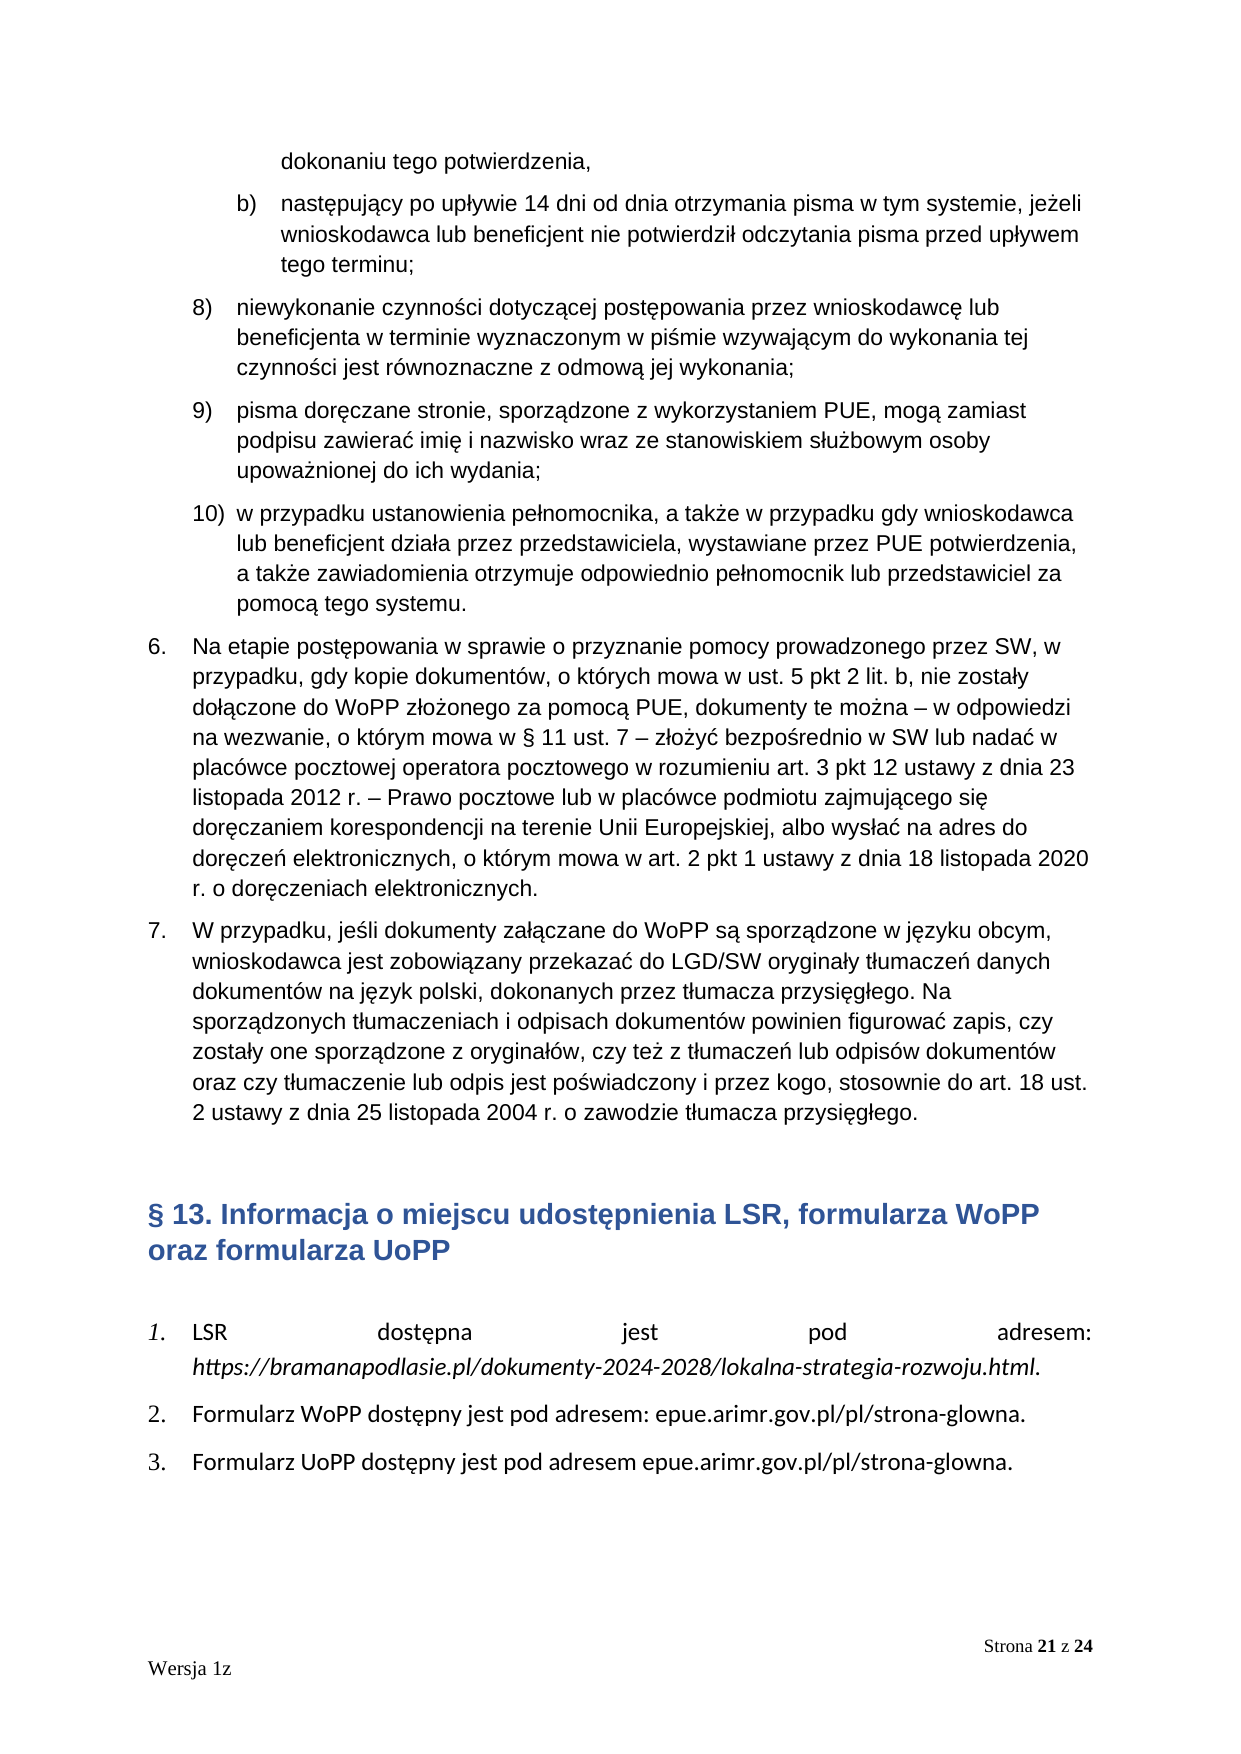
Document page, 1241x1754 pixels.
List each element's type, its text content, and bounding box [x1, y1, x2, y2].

list w przypadku ustanowienia pełnomocnika, a także w przypadku gdy wnioskodawca lub beneficjent działa przez przedstawiciela, wystawiane przez PUE potwierdzenia, a także zawiadomienia otrzymuje odpowiednio pełnomocnik lub przedstawiciel za pomocą tego systemu. [192, 500, 1092, 617]
list W przypadku, jeśli dokumenty załączane do WoPP są sporządzone w języku obcym, wnioskodawca jest zobowiązany przekazać do LGD/SW oryginały tłumaczeń danych dokumentów na język polski, dokonanych przez tłumacza przysięgłego. Na sporządzonych tłumaczeniach i odpisach dokumentów powinien figurować zapis, czy zostały one sporządzone z oryginałów, czy też z tłumaczeń lub odpisów dokumentów oraz czy tłumaczenie lub odpis jest poświadczony i przez kogo, stosownie do art. 18 ust. 2 ustawy z dnia 25 listopada 2004 r. o zawodzie tłumacza przysięgłego. [148, 917, 1092, 1125]
subtitle § 13. Informacja o miejscu udostępnienia LSR, formularza WoPP oraz formularza UoPP [148, 1197, 1092, 1266]
list LSR dostępna jest pod adresem: https://bramanapodlasie.pl/dokumenty-2024-2028/lokalna-strategia-rozwoju.html. [148, 1316, 1092, 1381]
list Formularz UoPP dostępny jest pod adresem epue.arimr.gov.pl/pl/strona-glowna. [148, 1446, 1092, 1476]
list Na etapie postępowania w sprawie o przyznanie pomocy prowadzonego przez SW, w przypadku, gdy kopie dokumentów, o których mowa w ust. 5 pkt 2 lit. b, nie zostały dołączone do WoPP złożonego za pomocą PUE, dokumenty te można – w odpowiedzi na wezwanie, o którym mowa w § 11 ust. 7 – złożyć bezpośrednio w SW lub nadać w placówce pocztowej operatora pocztowego w rozumieniu art. 3 pkt 12 ustawy z dnia 23 listopada 2012 r. – Prawo pocztowe lub w placówce podmiotu zajmującego się doręczaniem korespondencji na terenie Unii Europejskiej, albo wysłać na adres do doręczeń elektronicznych, o którym mowa w art. 2 pkt 1 ustawy z dnia 18 listopada 2020 r. o doręczeniach elektronicznych. [148, 633, 1092, 901]
list pisma doręczane stronie, sporządzone z wykorzystaniem PUE, mogą zamiast podpisu zawierać imię i nazwisko wraz ze stanowiskiem służbowym osoby upoważnionej do ich wydania; [192, 397, 1092, 483]
list Formularz WoPP dostępny jest pod adresem: epue.arimr.gov.pl/pl/strona-glowna. [148, 1398, 1092, 1429]
list niewykonanie czynności dotyczącej postępowania przez wnioskodawcę lub beneficjenta w terminie wyznaczonym w piśmie wzywającym do wykonania tej czynności jest równoznaczne z odmową jej wykonania; [192, 293, 1092, 380]
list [236, 148, 1092, 174]
list następujący po upływie 14 dni od dnia otrzymania pisma w tym systemie, jeżeli wnioskodawca lub beneficjent nie potwierdził odczytania pisma przed upływem tego terminu; [236, 190, 1092, 277]
